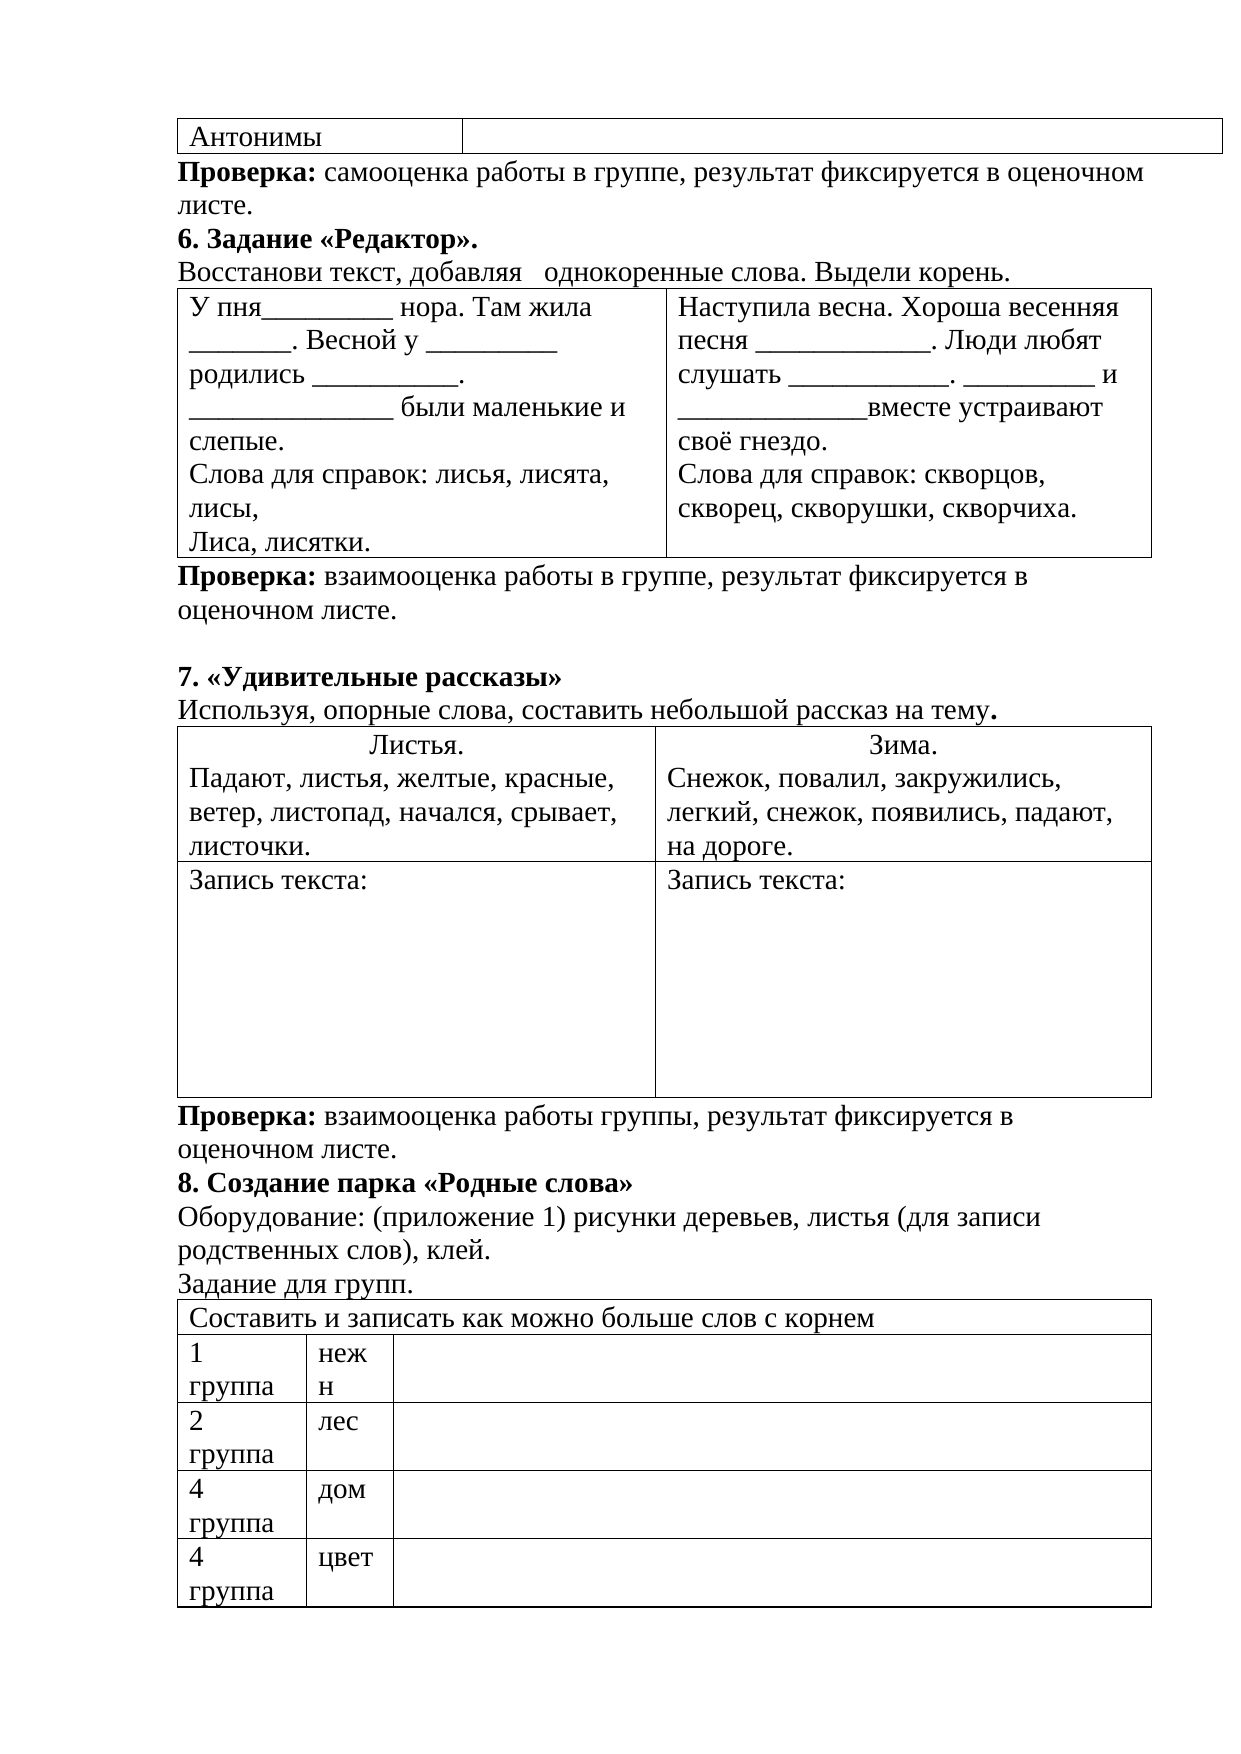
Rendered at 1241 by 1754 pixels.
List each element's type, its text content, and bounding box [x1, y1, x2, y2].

table_cell 1 группа [178, 1335, 306, 1402]
text Проверка: взаимооценка работы группы, результат фиксируется в оценочном листе. [177, 1098, 1152, 1165]
text Задание для групп. [177, 1266, 1152, 1299]
table_cell Антонимы [178, 119, 462, 153]
table_cell 4 группа [178, 1471, 306, 1538]
table_cell [394, 1471, 1151, 1538]
text Проверка: самооценка работы в группе, результат фиксируется в оценочном листе. [177, 154, 1152, 221]
text Используя, опорные слова, составить небольшой рассказ на тему. [177, 692, 1152, 726]
text Восстанови текст, добавляя однокоренные слова. Выдели корень. [177, 254, 1152, 288]
table_header У пня_________ нора. Там жила _______. Весной у _________ родились __________. ______________ были маленькие и слепые. Слова для справок: лисья, лисята, лисы, Лиса, лисятки. [178, 289, 666, 557]
table_header Листья. Падают, листья, желтые, красные, ветер, листопад, начался, срывает, листочки. [178, 727, 655, 861]
table_cell 4 группа [178, 1539, 306, 1606]
table_cell 2 группа [178, 1403, 306, 1470]
table_cell цвет [307, 1539, 393, 1606]
table_cell [463, 119, 1222, 153]
table_cell [394, 1539, 1151, 1606]
text Проверка: взаимооценка работы в группе, результат фиксируется в оценочном листе. [177, 558, 1152, 625]
text Оборудование: (приложение 1) рисунки деревьев, листья (для записи родственных слов), клей. [177, 1199, 1152, 1266]
text 6. Задание «Редактор». [177, 221, 1152, 254]
table_cell Запись текста: [656, 862, 1151, 1097]
table_cell нежн [307, 1335, 393, 1402]
table_cell Запись текста: [178, 862, 655, 1097]
table_cell [394, 1403, 1151, 1470]
table_header Составить и записать как можно больше слов с корнем [178, 1300, 1151, 1334]
text 8. Создание парка «Родные слова» [177, 1165, 1152, 1199]
table_header Наступила весна. Хороша весенняя песня ____________. Люди любят слушать ___________. _________ и _____________вместе устраивают своё гнездо. Слова для справок: скворцов, скворец, скворушки, скворчиха. [667, 289, 1151, 557]
table_header Зима. Снежок, повалил, закружились, легкий, снежок, появились, падают, на дороге. [656, 727, 1151, 861]
table_cell дом [307, 1471, 393, 1538]
text 7. «Удивительные рассказы» [177, 659, 1152, 692]
table_cell [394, 1335, 1151, 1402]
table_cell лес [307, 1403, 393, 1470]
